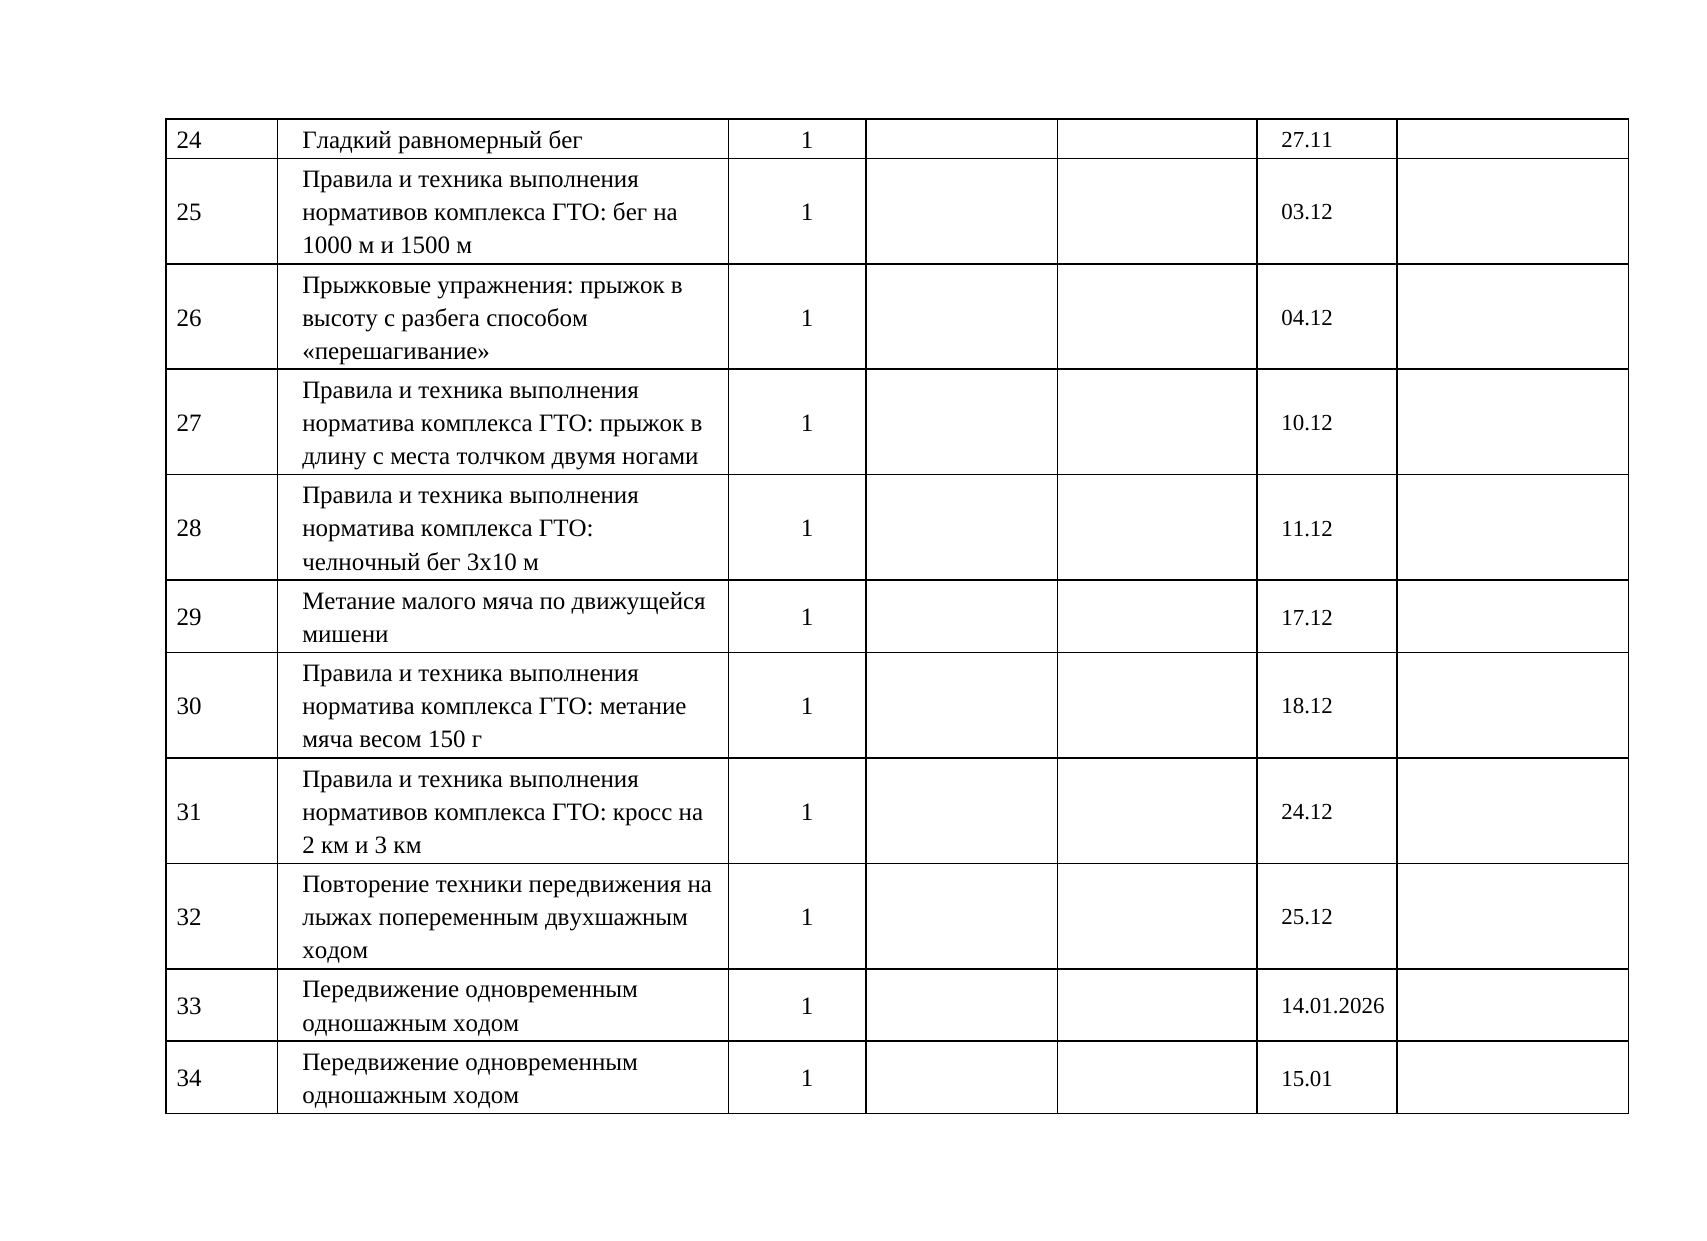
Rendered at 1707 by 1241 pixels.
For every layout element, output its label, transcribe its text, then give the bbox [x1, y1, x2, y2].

table_cell [1058, 1042, 1256, 1113]
table_cell [867, 1042, 1057, 1113]
table_cell [867, 581, 1057, 652]
table_cell [867, 370, 1057, 474]
table_cell 27.11 [1258, 120, 1396, 157]
table_cell Метание малого мяча по движущейся мишени [278, 581, 728, 652]
table_cell Правила и техника выполнения нормативов комплекса ГТО: кросс на 2 км и 3 км [278, 759, 728, 862]
table_cell [1058, 265, 1256, 368]
table_cell 17.12 [1258, 581, 1396, 652]
table_cell [1058, 581, 1256, 652]
table_cell [1398, 265, 1628, 368]
table_cell 32 [167, 864, 277, 968]
table_cell 14.01.2026 [1258, 970, 1396, 1040]
table_cell [1398, 370, 1628, 474]
table_cell 1 [729, 159, 865, 263]
table_cell [1058, 120, 1256, 157]
table_cell [1058, 475, 1256, 579]
table_cell [867, 120, 1057, 157]
table_cell [1398, 475, 1628, 579]
table_cell [1058, 759, 1256, 862]
table_cell [1398, 864, 1628, 968]
table_cell [1058, 970, 1256, 1040]
table_cell 31 [167, 759, 277, 862]
table_cell 18.12 [1258, 653, 1396, 757]
table_cell [1058, 370, 1256, 474]
table_cell 1 [729, 1042, 865, 1113]
table_cell 1 [729, 970, 865, 1040]
table_cell 24.12 [1258, 759, 1396, 862]
table_cell [1398, 581, 1628, 652]
table_cell 15.01 [1258, 1042, 1396, 1113]
table_cell [1398, 653, 1628, 757]
table_cell 1 [729, 864, 865, 968]
table_cell Правила и техника выполнения норматива комплекса ГТО: челночный бег 3х10 м [278, 475, 728, 579]
table_cell 27 [167, 370, 277, 474]
table_cell 26 [167, 265, 277, 368]
table_cell [1398, 159, 1628, 263]
table_cell [867, 653, 1057, 757]
table_cell Правила и техника выполнения норматива комплекса ГТО: прыжок в длину с места толчком двумя ногами [278, 370, 728, 474]
table_cell 30 [167, 653, 277, 757]
table_cell Повторение техники передвижения на лыжах попеременным двухшажным ходом [278, 864, 728, 968]
table_cell [1398, 970, 1628, 1040]
table_cell Передвижение одновременным одношажным ходом [278, 970, 728, 1040]
table_cell Правила и техника выполнения нормативов комплекса ГТО: бег на 1000 м и 1500 м [278, 159, 728, 263]
table_cell 1 [729, 759, 865, 862]
table_cell [867, 759, 1057, 862]
table_cell [1058, 864, 1256, 968]
table_cell 1 [729, 653, 865, 757]
table_cell Правила и техника выполнения норматива комплекса ГТО: метание мяча весом 150 г [278, 653, 728, 757]
table_cell [1058, 159, 1256, 263]
table_cell 11.12 [1258, 475, 1396, 579]
table_cell 10.12 [1258, 370, 1396, 474]
table_cell 1 [729, 265, 865, 368]
table_cell 04.12 [1258, 265, 1396, 368]
table_cell Передвижение одновременным одношажным ходом [278, 1042, 728, 1113]
table_cell 25.12 [1258, 864, 1396, 968]
table_cell 33 [167, 970, 277, 1040]
table_cell Прыжковые упражнения: прыжок в высоту с разбега способом «перешагивание» [278, 265, 728, 368]
table_cell [1058, 653, 1256, 757]
table_cell [867, 970, 1057, 1040]
table_cell 34 [167, 1042, 277, 1113]
table_cell 24 [167, 120, 277, 157]
table_cell [867, 159, 1057, 263]
table_cell [1398, 759, 1628, 862]
table_cell 25 [167, 159, 277, 263]
table_cell 1 [729, 370, 865, 474]
table_cell 29 [167, 581, 277, 652]
table_cell [867, 864, 1057, 968]
table_cell [867, 265, 1057, 368]
table_cell 1 [729, 581, 865, 652]
table_cell [1398, 120, 1628, 157]
table_cell [867, 475, 1057, 579]
table_cell [1398, 1042, 1628, 1113]
table_cell 28 [167, 475, 277, 579]
table_cell 03.12 [1258, 159, 1396, 263]
table_cell Гладкий равномерный бег [278, 120, 728, 157]
table_cell 1 [729, 475, 865, 579]
table_cell 1 [729, 120, 865, 157]
